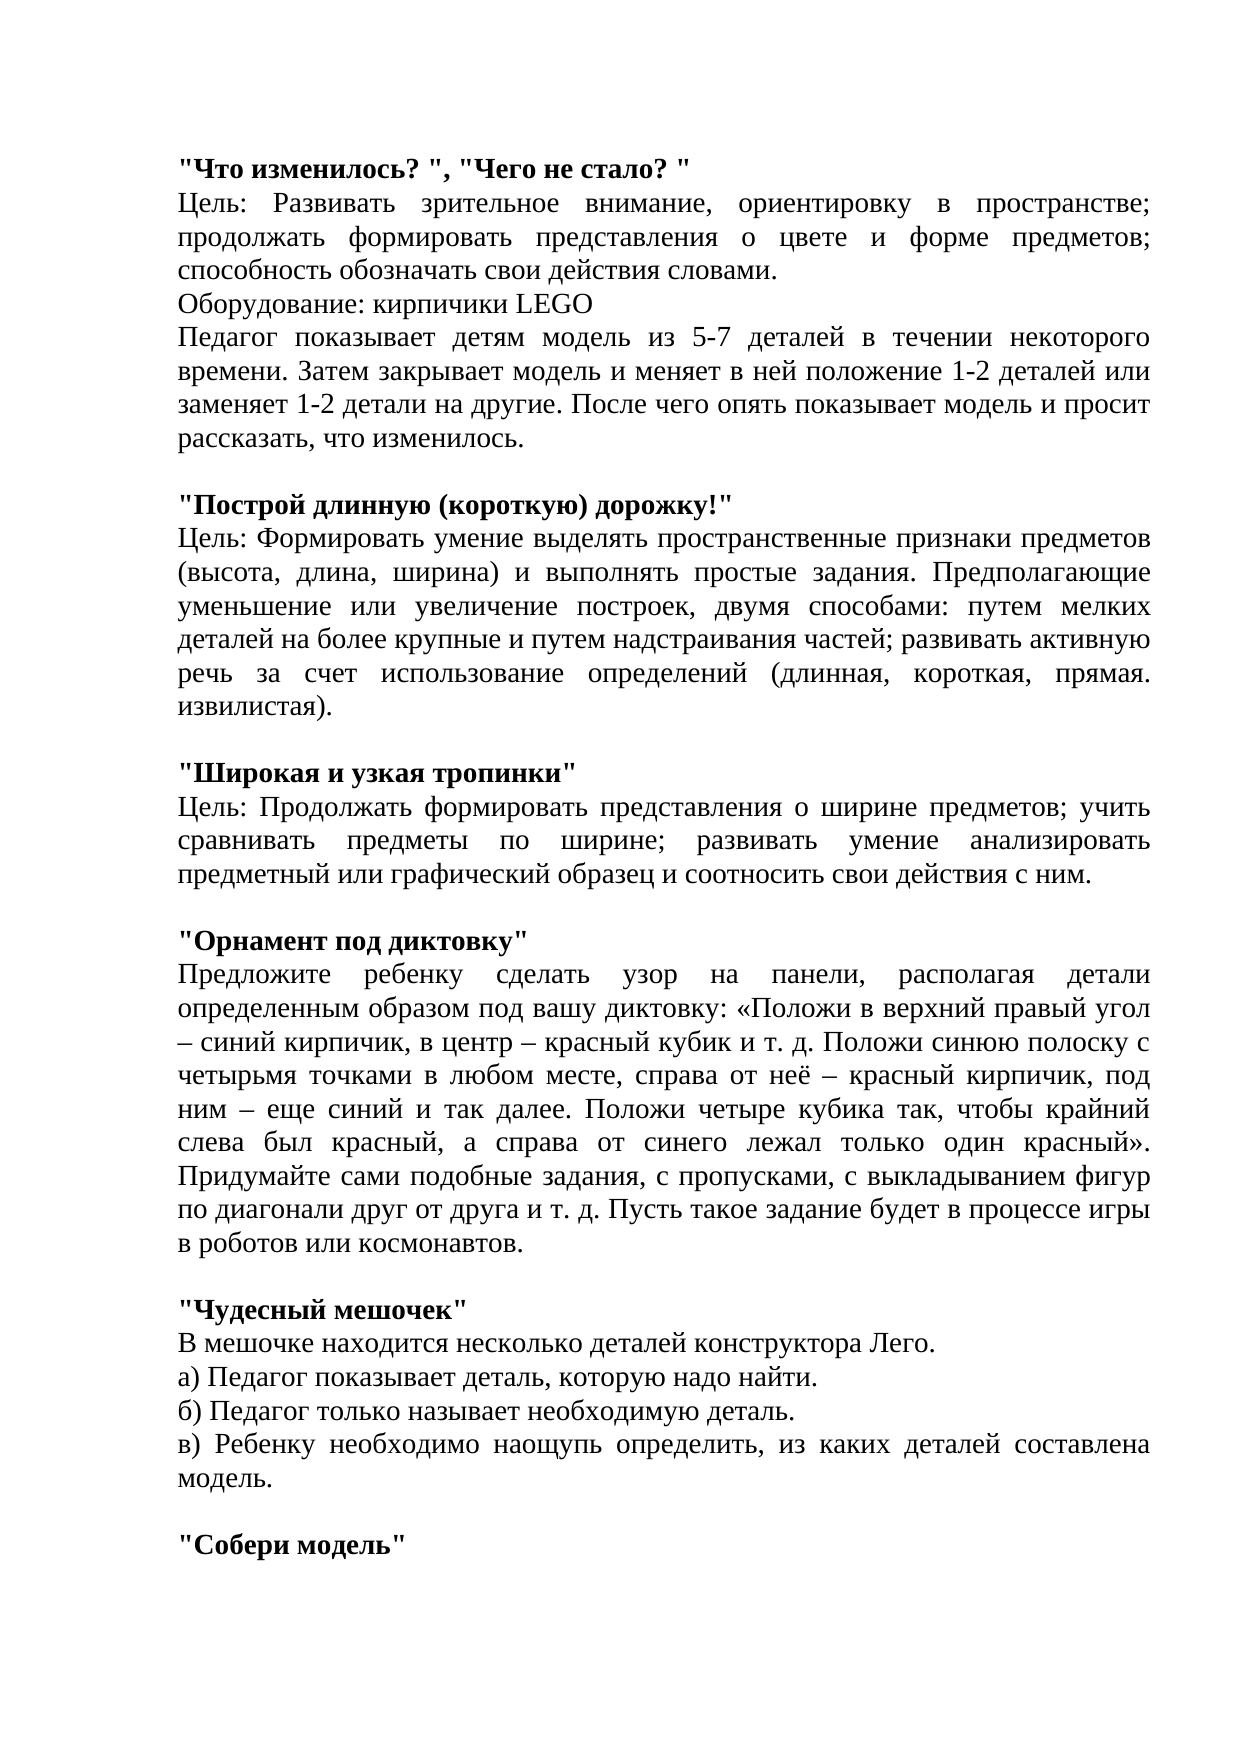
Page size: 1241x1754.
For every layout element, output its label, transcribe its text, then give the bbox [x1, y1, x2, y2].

text Педагог показывает детям модель из 5-7 деталей в течении некоторого времени. Затем закрывает модель и меняет в ней положение 1-2 деталей или заменяет 1-2 детали на другие. После чего опять показывает модель и просит рассказать, что изменилось. [177, 319, 1152, 453]
text В мешочке находится несколько деталей конструктора Лего. [177, 1326, 1152, 1359]
text "Чудесный мешочек" [177, 1292, 1152, 1326]
text "Собери модель" [177, 1527, 1152, 1560]
text "Построй длинную (короткую) дорожку!" [177, 487, 1152, 521]
text "Широкая и узкая тропинки" [177, 755, 1152, 789]
text Предложите ребенку сделать узор на панели, располагая детали определенным образом под вашу диктовку: «Положи в верхний правый угол – синий кирпичик, в центр – красный кубик и т. д. Положи синюю полоску с четырьмя точками в любом месте, справа от неё – красный кирпичик, под ним – еще синий и так далее. Положи четыре кубика так, чтобы крайний слева был красный, а справа от синего лежал только один красный». Придумайте сами подобные задания, с пропусками, с выкладыванием фигур по диагонали друг от друга и т. д. Пусть такое задание будет в процессе игры в роботов или космонавтов. [177, 957, 1152, 1258]
text Цель: Продолжать формировать представления о ширине предметов; учить сравнивать предметы по ширине; развивать умение анализировать предметный или графический образец и соотносить свои действия с ним. [177, 789, 1152, 889]
text Цель: Развивать зрительное внимание, ориентировку в пространстве; продолжать формировать представления о цвете и форме предметов; способность обозначать свои действия словами. [177, 185, 1152, 286]
text а) Педагог показывает деталь, которую надо найти. [177, 1359, 1152, 1393]
text Цель: Формировать умение выделять пространственные признаки предметов (высота, длина, ширина) и выполнять простые задания. Предполагающие уменьшение или увеличение построек, двумя способами: путем мелких деталей на более крупные и путем надстраивания частей; развивать активную речь за счет использование определений (длинная, короткая, прямая. извилистая). [177, 521, 1152, 722]
text б) Педагог только называет необходимую деталь. [177, 1393, 1152, 1426]
text "Орнамент под диктовку" [177, 923, 1152, 957]
text Оборудование: кирпичики LEGO [177, 286, 1152, 319]
text в) Ребенку необходимо наощупь определить, из каких деталей составлена модель. [177, 1426, 1152, 1493]
text "Что изменилось? ", "Чего не стало? " [177, 152, 1152, 185]
